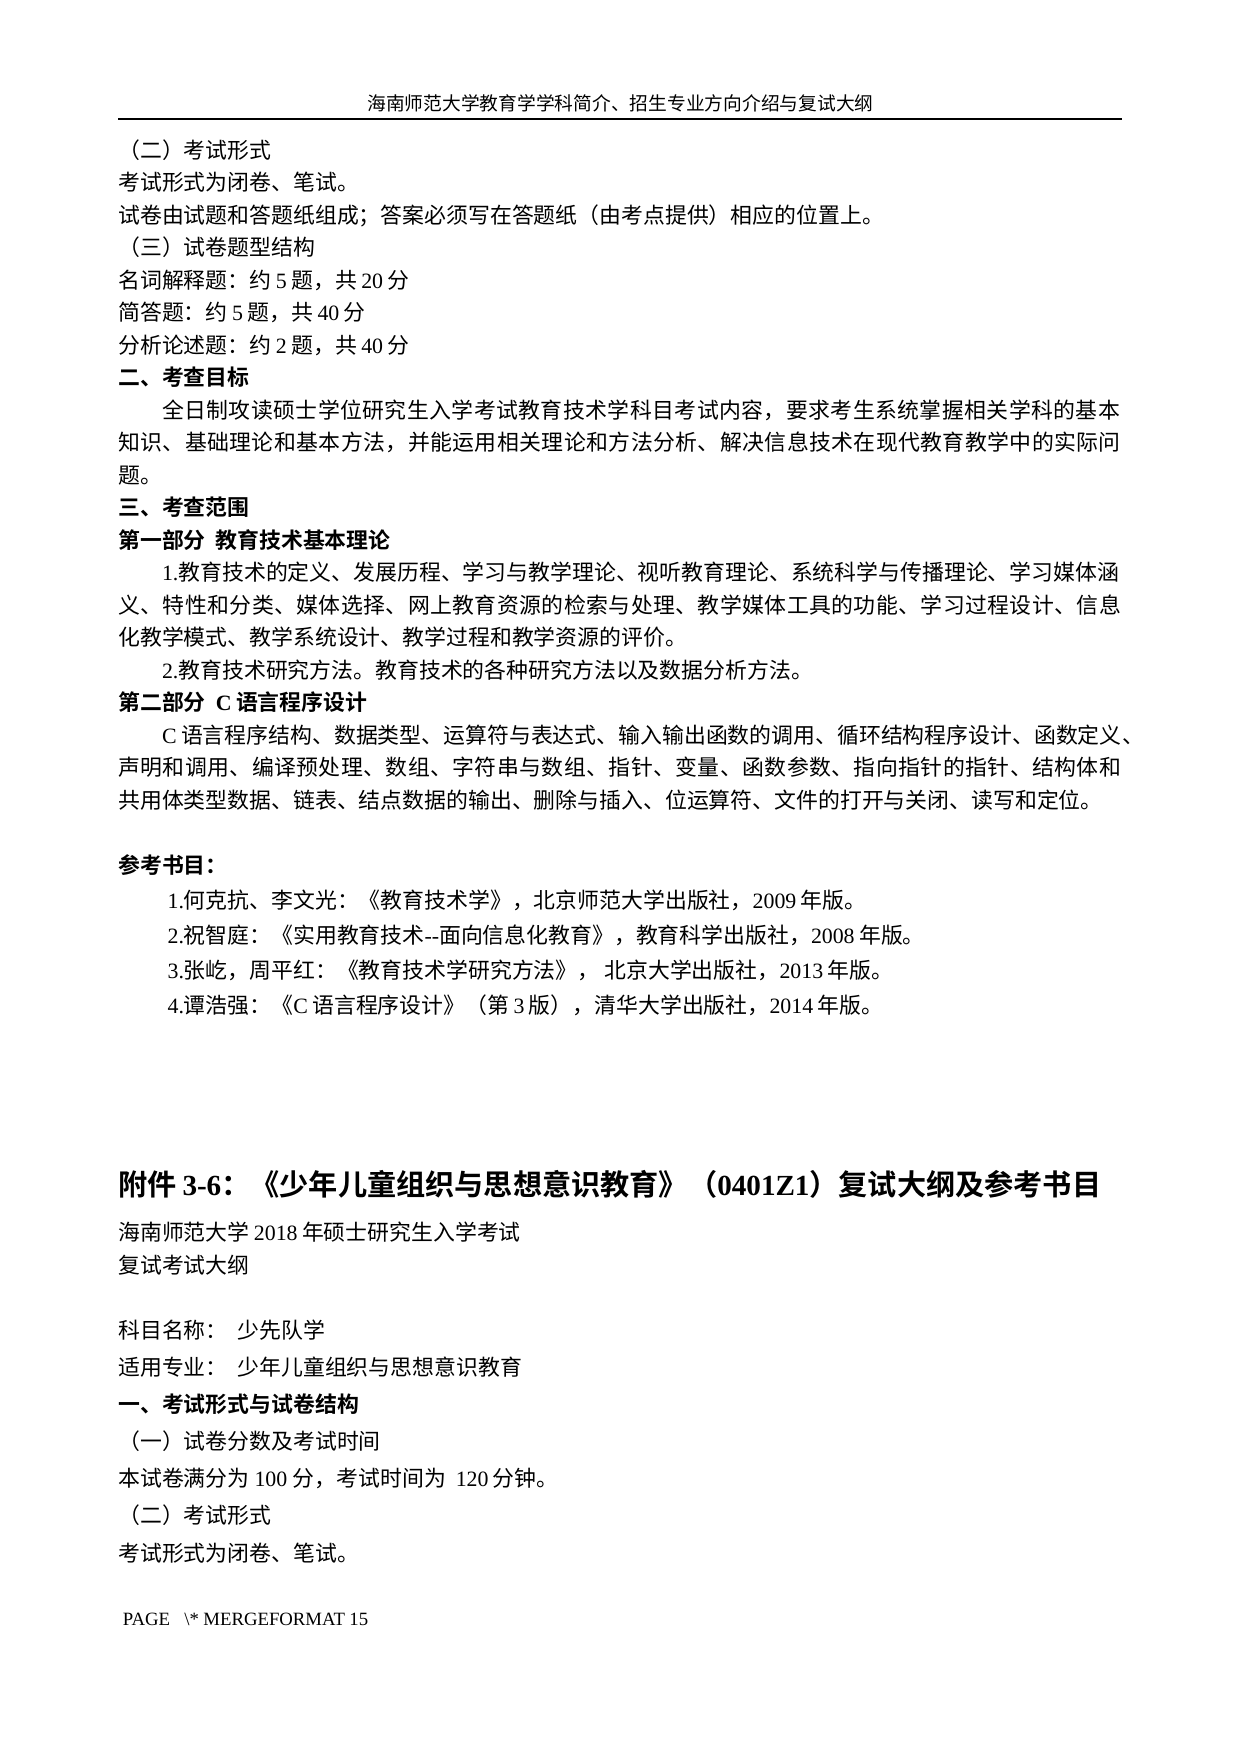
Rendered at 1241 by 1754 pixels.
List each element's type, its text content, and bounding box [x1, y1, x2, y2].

text 名词解释题：约5题，共20分 [118, 262, 1122, 295]
text 简答题：约5题，共40分 [118, 295, 1122, 327]
text 海南师范大学2018年硕士研究生入学考试 [118, 1215, 1122, 1247]
text 考试形式为闭卷、笔试。 [118, 1535, 1122, 1568]
text 适用专业： 少年儿童组织与思想意识教育 [118, 1349, 1122, 1382]
text 1.教育技术的定义、发展历程、学习与教学理论、视听教育理论、系统科学与传播理论、学习媒体涵义、特性和分类、媒体选择、网上教育资源的检索与处理、教学媒体工具的功能、学习过程设计、信息化教学模式、教学系统设计、教学过程和教学资源的评价。 [118, 555, 1122, 652]
text 1.何克抗、李文光：《教育技术学》，北京师范大学出版社，2009年版。 [118, 882, 1122, 915]
text 附件3-6：《少年儿童组织与思想意识教育》（0401Z1）复试大纲及参考书目 [118, 1150, 1122, 1215]
text 复试考试大纲 [118, 1247, 1122, 1280]
text 试卷由试题和答题纸组成；答案必须写在答题纸（由考点提供）相应的位置上。 [118, 197, 1122, 230]
text （二）考试形式 [118, 132, 1122, 165]
text （二）考试形式 [118, 1498, 1122, 1531]
text 分析论述题：约2题，共40分 [118, 327, 1122, 360]
text （一）试卷分数及考试时间 [118, 1424, 1122, 1456]
text 本试卷满分为 100 分，考试时间为 120分钟。 [118, 1461, 1122, 1493]
text （三）试卷题型结构 [118, 230, 1122, 262]
text 三、考查范围 [118, 490, 1122, 522]
text 4.谭浩强：《C语言程序设计》（第3版），清华大学出版社，2014年版。 [118, 987, 1122, 1020]
text 科目名称： 少先队学 [118, 1312, 1122, 1345]
text 考试形式为闭卷、笔试。 [118, 165, 1122, 197]
text 二、考查目标 [118, 360, 1122, 392]
text 第一部分 教育技术基本理论 [118, 522, 1122, 555]
text 参考书目： [118, 847, 1122, 880]
text 一、考试形式与试卷结构 [118, 1387, 1122, 1419]
text 2.教育技术研究方法。教育技术的各种研究方法以及数据分析方法。 [118, 652, 1122, 685]
text 3.张屹，周平红：《教育技术学研究方法》， 北京大学出版社，2013年版。 [118, 952, 1122, 985]
text C语言程序结构、数据类型、运算符与表达式、输入输出函数的调用、循环结构程序设计、函数定义、声明和调用、编译预处理、数组、字符串与数组、指针、变量、函数参数、指向指针的指针、结构体和共用体类型数据、链表、结点数据的输出、删除与插入、位运算符、文件的打开与关闭、读写和定位。 [118, 717, 1122, 815]
text 全日制攻读硕士学位研究生入学考试教育技术学科目考试内容，要求考生系统掌握相关学科的基本知识、基础理论和基本方法，并能运用相关理论和方法分析、解决信息技术在现代教育教学中的实际问题。 [118, 392, 1122, 490]
text 第二部分 C语言程序设计 [118, 685, 1122, 717]
text 2.祝智庭：《实用教育技术--面向信息化教育》，教育科学出版社，2008年版。 [118, 917, 1122, 950]
